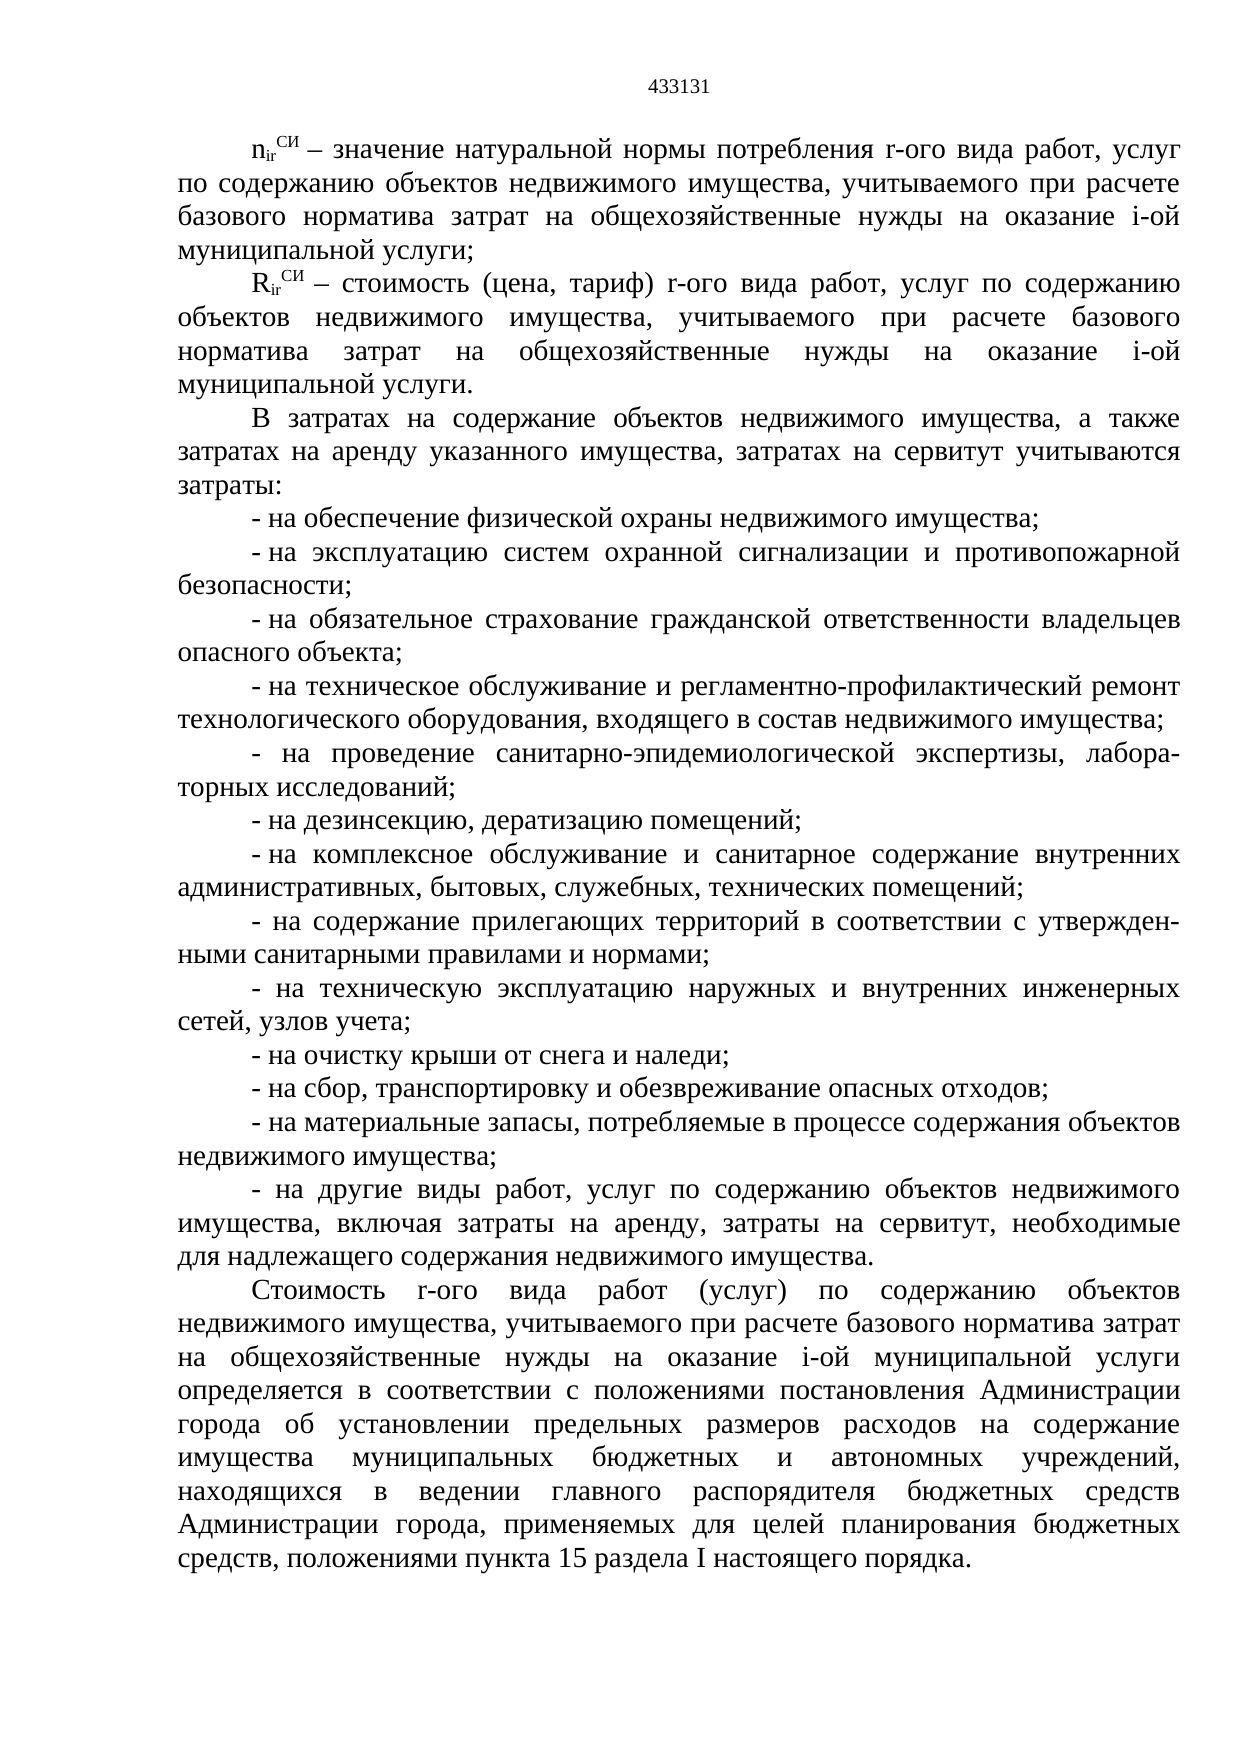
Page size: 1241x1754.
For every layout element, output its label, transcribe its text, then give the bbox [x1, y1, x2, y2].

text - на другие виды работ, услуг по содержанию объектов недвижимого имущества, включая затраты на аренду, затраты на сервитут, необходимые для надлежащего содержания недвижимого имущества. [177, 1171, 1181, 1272]
text - на проведение санитарно-эпидемиологической экспертизы, лабора-торных исследований; [177, 735, 1181, 802]
text В затратах на содержание объектов недвижимого имущества, а также затратах на аренду указанного имущества, затратах на сервитут учитываются затраты: [177, 400, 1181, 500]
text - на комплексное обслуживание и санитарное содержание внутренних административных, бытовых, служебных, технических помещений; [177, 836, 1181, 903]
text - на дезинсекцию, дератизацию помещений; [177, 802, 1181, 836]
text - на обязательное страхование гражданской ответственности владельцев опасного объекта; [177, 601, 1181, 668]
text - на техническую эксплуатацию наружных и внутренних инженерных сетей, узлов учета; [177, 970, 1181, 1037]
text nirСИ – значение натуральной нормы потребления r-ого вида работ, услуг по содержанию объектов недвижимого имущества, учитываемого при расчете базового норматива затрат на общехозяйственные нужды на оказание i-ой муниципальной услуги; [177, 131, 1181, 266]
text Стоимость r-ого вида работ (услуг) по содержанию объектов недвижимого имущества, учитываемого при расчете базового норматива затрат на общехозяйственные нужды на оказание i-ой муниципальной услуги определяется в соответствии с положениями постановления Администрации города об установлении предельных размеров расходов на содержание имущества муниципальных бюджетных и автономных учреждений, находящихся в ведении главного распорядителя бюджетных средств Администрации города, применяемых для целей планирования бюджетных средств, положениями пункта 15 раздела I настоящего порядка. [177, 1272, 1181, 1574]
text - на сбор, транспортировку и обезвреживание опасных отходов; [177, 1071, 1181, 1104]
text RirСИ – стоимость (цена, тариф) r-ого вида работ, услуг по содержанию объектов недвижимого имущества, учитываемого при расчете базового норматива затрат на общехозяйственные нужды на оказание i-ой муниципальной услуги. [177, 266, 1181, 400]
text - на эксплуатацию систем охранной сигнализации и противопожарной безопасности; [177, 534, 1181, 601]
text - на обеспечение физической охраны недвижимого имущества; [177, 500, 1181, 534]
text - на очистку крыши от снега и наледи; [177, 1037, 1181, 1071]
text - на техническое обслуживание и регламентно-профилактический ремонт технологического оборудования, входящего в состав недвижимого имущества; [177, 668, 1181, 735]
text - на материальные запасы, потребляемые в процессе содержания объектов недвижимого имущества; [177, 1104, 1181, 1171]
text - на содержание прилегающих территорий в соответствии с утвержден-ными санитарными правилами и нормами; [177, 903, 1181, 970]
